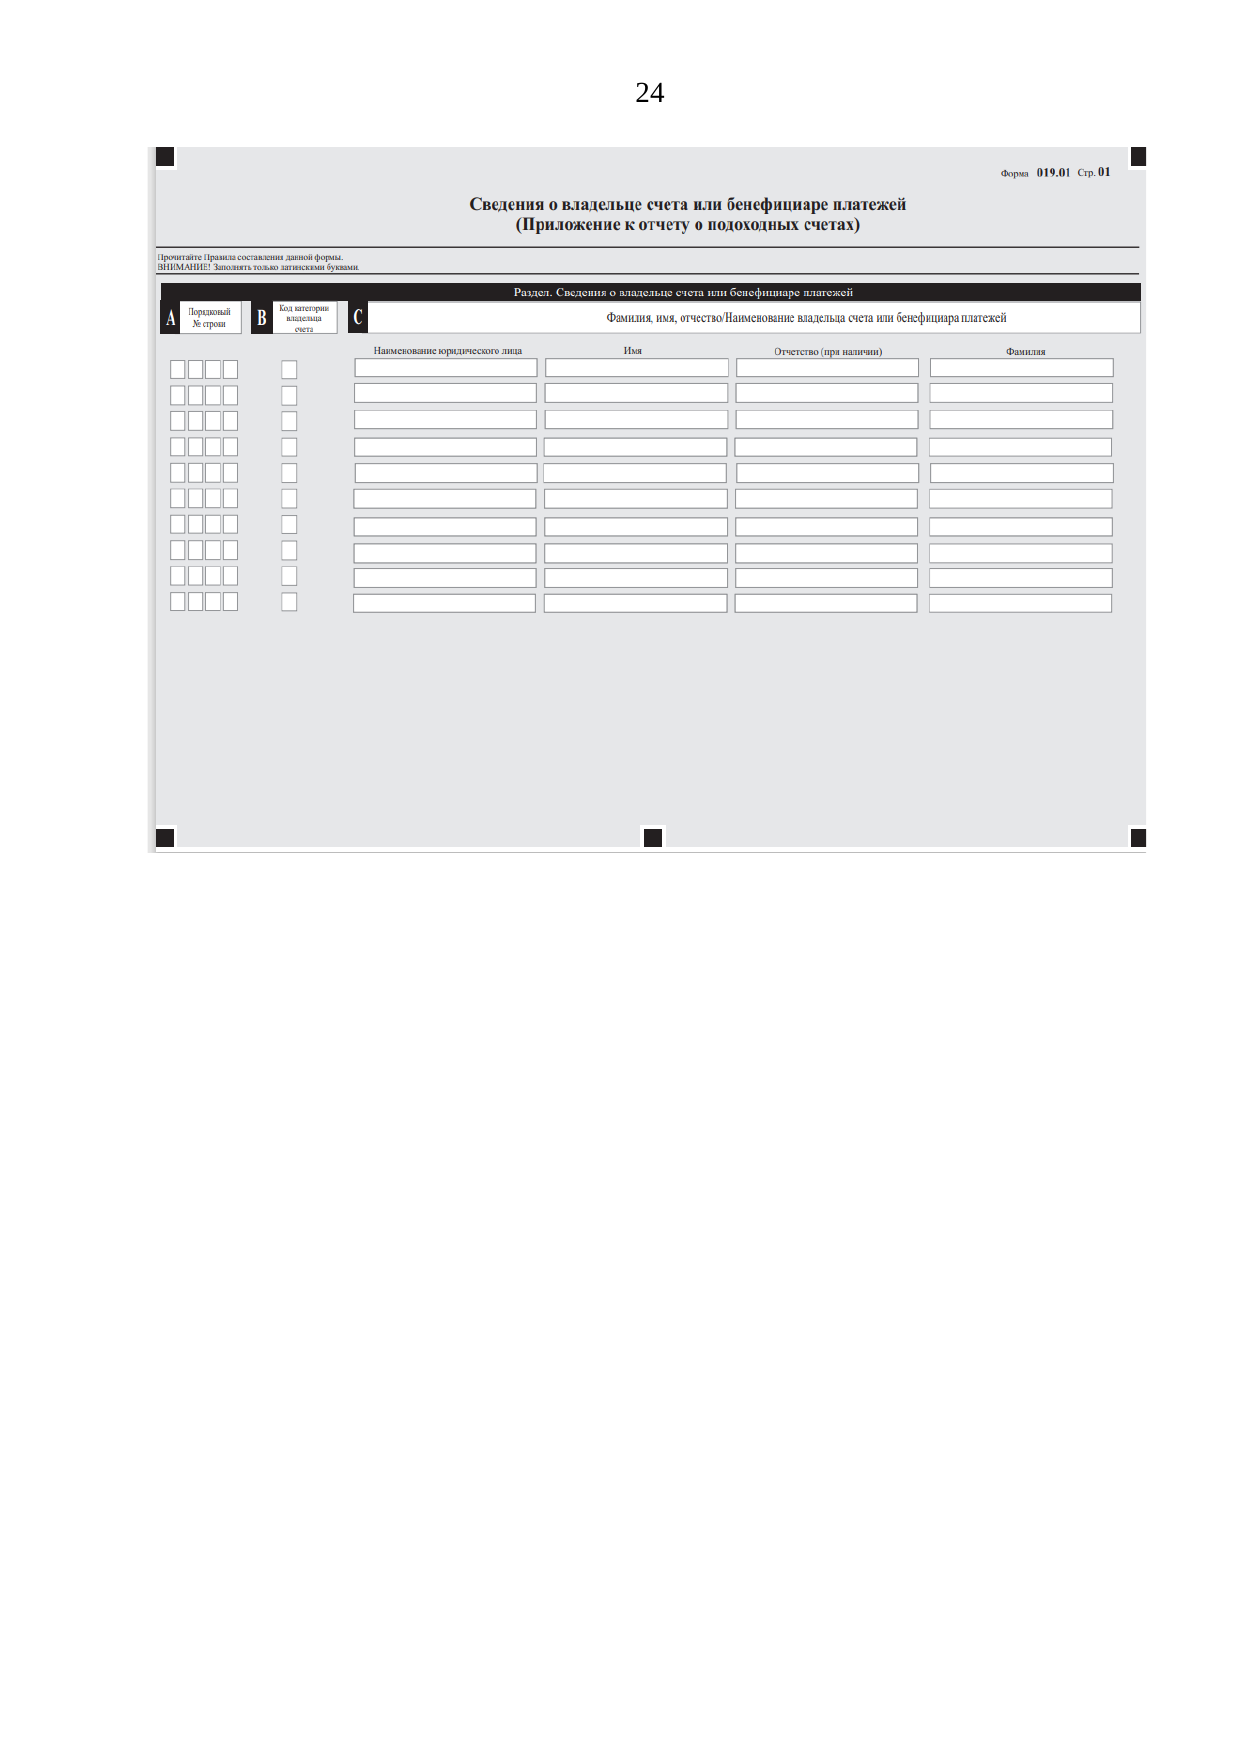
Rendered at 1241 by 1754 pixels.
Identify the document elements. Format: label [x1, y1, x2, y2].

picture [147, 147, 1147, 853]
